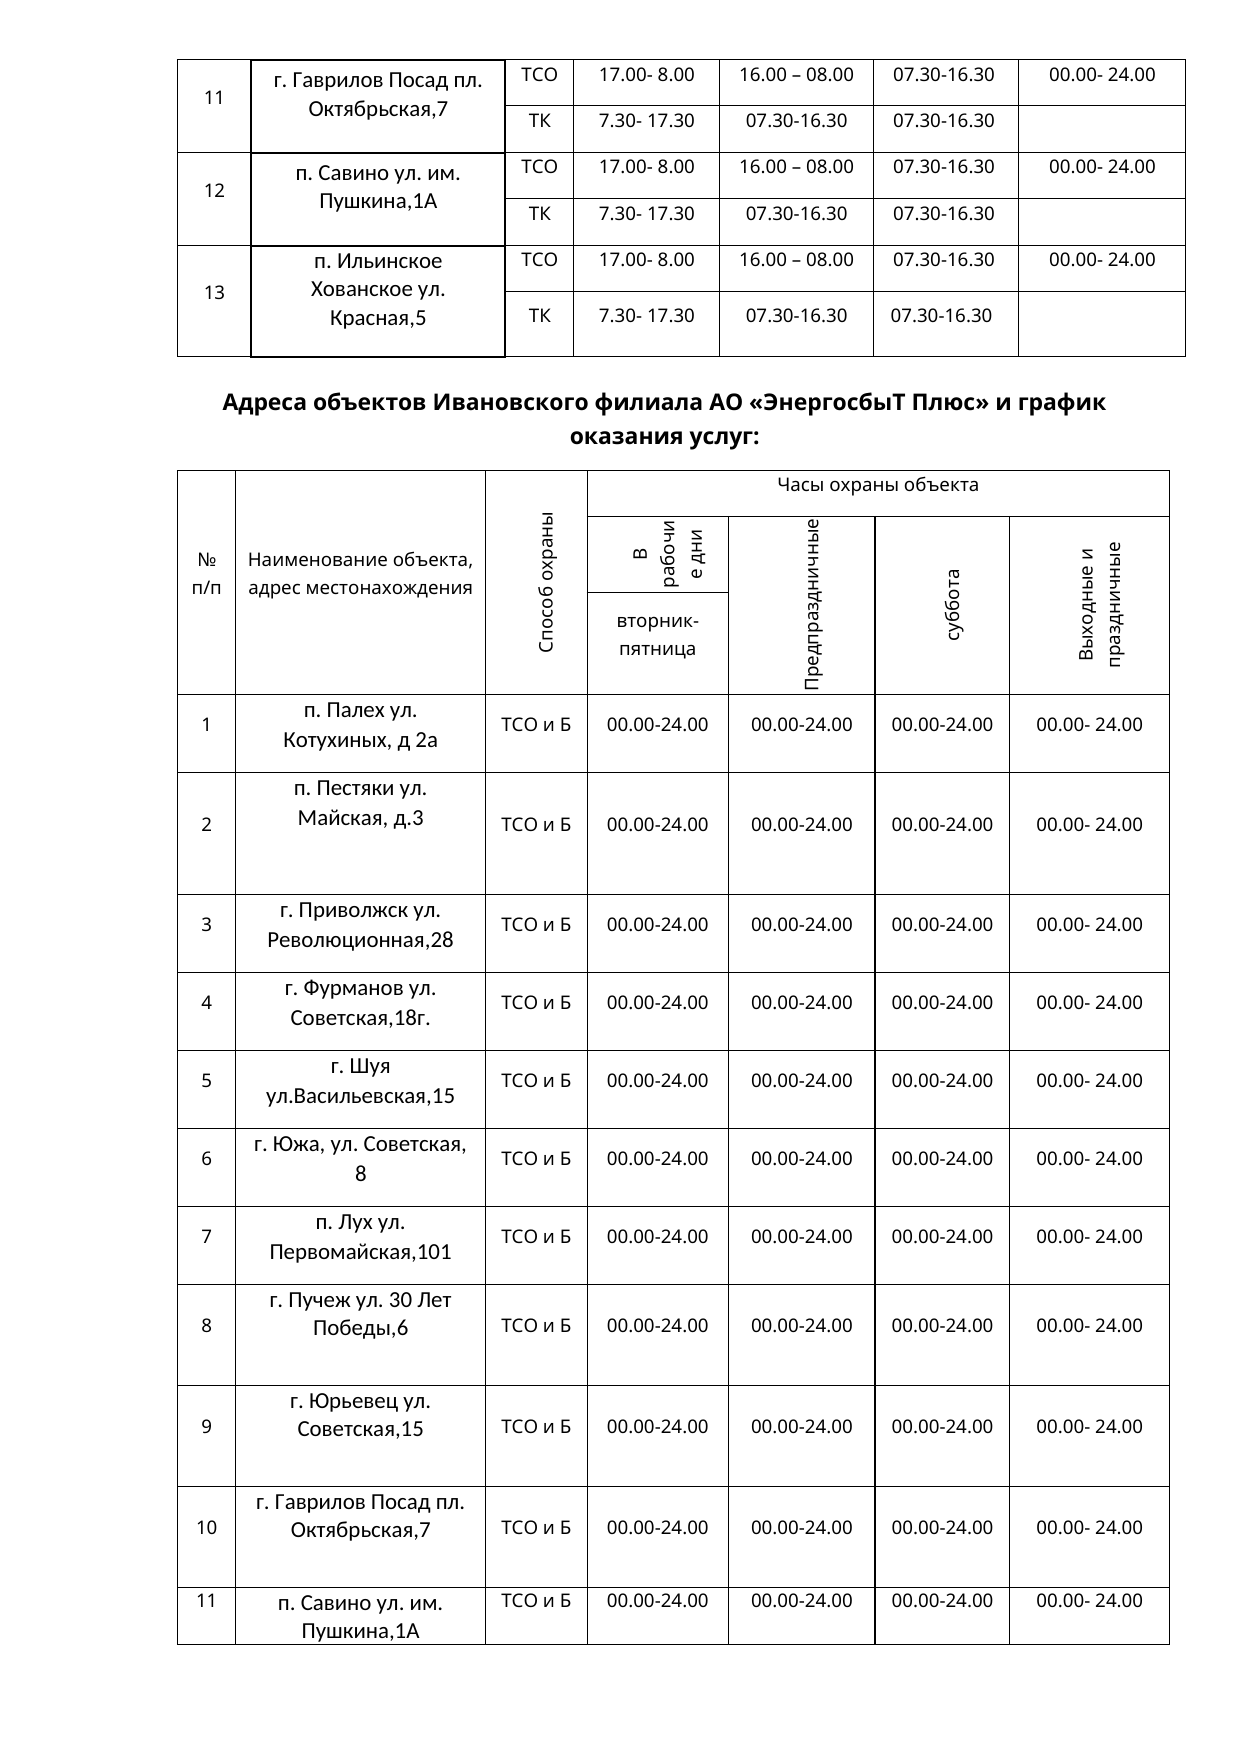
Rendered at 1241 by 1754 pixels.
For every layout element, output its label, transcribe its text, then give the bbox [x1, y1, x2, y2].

table_cell суббота [876, 517, 1009, 694]
table_cell ТК [506, 106, 573, 152]
table_cell 7 [178, 1207, 235, 1284]
table_cell п. Ильинское Хованское ул. Красная,5 [252, 247, 504, 356]
table_cell 00.00- 24.00 [1010, 895, 1169, 972]
table_cell 00.00-24.00 [729, 1285, 874, 1385]
table_cell 00.00-24.00 [588, 973, 728, 1050]
table_cell 00.00-24.00 [729, 773, 874, 894]
table_cell г. Гаврилов Посад пл. Октябрьская,7 [252, 61, 504, 152]
table_header Способ охраны [486, 471, 587, 694]
table_cell ТСО и Б [486, 1051, 587, 1128]
table_cell 07.30-16.30 [874, 153, 1018, 198]
table_cell ТСО и Б [486, 773, 587, 894]
table_cell 7.30- 17.30 [574, 106, 719, 152]
table_cell ТК [506, 292, 573, 356]
table_cell 07.30-16.30 [720, 292, 873, 356]
table_cell 10 [178, 1487, 235, 1587]
table_cell 07.30-16.30 [874, 292, 1018, 356]
table_cell ТСО [506, 60, 573, 105]
table_cell 00.00-24.00 [729, 1051, 874, 1128]
table_cell ТСО [506, 246, 573, 291]
table_cell 00.00-24.00 [729, 1207, 874, 1284]
table_cell 07.30-16.30 [874, 60, 1018, 105]
table_cell 00.00- 24.00 [1010, 1207, 1169, 1284]
table_cell 00.00-24.00 [588, 1285, 728, 1385]
table_cell 00.00- 24.00 [1010, 1588, 1169, 1644]
text Адреса объектов Ивановского филиала АО «ЭнергосбыТ Плюс» и график оказания услуг: [177, 386, 1152, 451]
table_cell г. Пучеж ул. 30 Лет Победы,6 [236, 1285, 485, 1385]
table_cell 2 [178, 773, 235, 894]
table_cell 00.00-24.00 [876, 1487, 1009, 1587]
table_cell 00.00- 24.00 [1019, 60, 1185, 105]
table_cell 00.00-24.00 [588, 1051, 728, 1128]
table_cell ТСО и Б [486, 695, 587, 772]
table_cell 00.00- 24.00 [1010, 773, 1169, 894]
table_cell 12 [178, 153, 250, 244]
table_cell п. Лух ул. Первомайская,101 [236, 1207, 485, 1284]
table_cell ТСО и Б [486, 1207, 587, 1284]
table_cell 07.30-16.30 [720, 199, 873, 244]
table_cell 16.00 – 08.00 [720, 153, 873, 198]
table_cell 00.00-24.00 [876, 1588, 1009, 1644]
table_cell 16.00 – 08.00 [720, 246, 873, 291]
table_cell 00.00-24.00 [588, 1129, 728, 1206]
table_cell 00.00-24.00 [588, 895, 728, 972]
table_cell г. Гаврилов Посад пл. Октябрьская,7 [236, 1487, 485, 1587]
table_cell 00.00- 24.00 [1010, 1487, 1169, 1587]
table_cell 00.00-24.00 [876, 1051, 1009, 1128]
table_cell ТСО и Б [486, 1386, 587, 1486]
table_cell 00.00-24.00 [588, 1588, 728, 1644]
table_cell 00.00-24.00 [876, 1207, 1009, 1284]
table_cell ТК [506, 199, 573, 244]
table_cell 00.00- 24.00 [1010, 973, 1169, 1050]
table_cell Выходные и праздничные [1010, 517, 1169, 694]
table_cell ТСО и Б [486, 973, 587, 1050]
table_cell г. Шуя ул.Васильевская,15 [236, 1051, 485, 1128]
table_cell 7.30- 17.30 [574, 199, 719, 244]
table_cell п. Савино ул. им. Пушкина,1А [252, 154, 504, 244]
table_cell г. Юрьевец ул. Советская,15 [236, 1386, 485, 1486]
table_cell 9 [178, 1386, 235, 1486]
table_cell 7.30- 17.30 [574, 292, 719, 356]
table_cell 5 [178, 1051, 235, 1128]
table_cell [1019, 292, 1185, 356]
table_cell 00.00- 24.00 [1010, 695, 1169, 772]
table_cell 00.00-24.00 [729, 895, 874, 972]
table_cell г. Фурманов ул. Советская,18г. [236, 973, 485, 1050]
table_cell ТСО [506, 153, 573, 198]
table_cell 13 [178, 246, 250, 356]
table_cell 00.00- 24.00 [1019, 153, 1185, 198]
table_cell вторник-пятница [588, 593, 728, 694]
table_cell 07.30-16.30 [720, 106, 873, 152]
table_cell ТСО и Б [486, 1588, 587, 1644]
table_cell 00.00-24.00 [729, 1386, 874, 1486]
table_cell 17.00- 8.00 [574, 246, 719, 291]
table_cell 00.00- 24.00 [1019, 246, 1185, 291]
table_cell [236, 1588, 485, 1644]
table_header № п/п [178, 471, 235, 694]
table_cell г. Приволжск ул. Революционная,28 [236, 895, 485, 972]
table_cell [1019, 199, 1185, 244]
table_cell 00.00-24.00 [876, 1129, 1009, 1206]
table_cell п. Палех ул. Котухиных, д 2а [236, 695, 485, 772]
table_cell 00.00-24.00 [729, 1129, 874, 1206]
table_cell 00.00-24.00 [588, 1386, 728, 1486]
table_cell 6 [178, 1129, 235, 1206]
table_cell 8 [178, 1285, 235, 1385]
table_cell 00.00-24.00 [876, 895, 1009, 972]
table_cell 00.00-24.00 [729, 973, 874, 1050]
table_cell 00.00-24.00 [876, 773, 1009, 894]
table_cell 00.00- 24.00 [1010, 1386, 1169, 1486]
table_cell 00.00-24.00 [729, 1487, 874, 1587]
table_cell 00.00-24.00 [876, 1285, 1009, 1385]
table_cell 00.00- 24.00 [1010, 1051, 1169, 1128]
table_cell 00.00-24.00 [588, 1487, 728, 1587]
table_cell 00.00-24.00 [729, 1588, 874, 1644]
table_cell 07.30-16.30 [874, 106, 1018, 152]
table_cell 17.00- 8.00 [574, 153, 719, 198]
table_cell 00.00-24.00 [876, 695, 1009, 772]
table_cell 1 [178, 695, 235, 772]
table_header Наименование объекта, адрес местонахождения [236, 471, 485, 694]
table_cell 4 [178, 973, 235, 1050]
table_cell 17.00- 8.00 [574, 60, 719, 105]
table_cell п. Пестяки ул. Майская, д.3 [236, 773, 485, 894]
table_cell 07.30-16.30 [874, 246, 1018, 291]
table_cell 00.00-24.00 [588, 1207, 728, 1284]
table_cell 00.00-24.00 [588, 695, 728, 772]
table_cell 00.00- 24.00 [1010, 1129, 1169, 1206]
table_cell 3 [178, 895, 235, 972]
table_cell 00.00- 24.00 [1010, 1285, 1169, 1385]
table_cell 00.00-24.00 [876, 973, 1009, 1050]
table_cell 00.00-24.00 [876, 1386, 1009, 1486]
table_cell 11 [178, 60, 250, 152]
table_cell 11 [178, 1588, 235, 1644]
table_cell Предпраздничные [729, 517, 874, 694]
table_cell [1019, 106, 1185, 152]
table_header Часы охраны объекта [588, 471, 1169, 516]
table_cell 07.30-16.30 [874, 199, 1018, 244]
table_cell ТСО и Б [486, 1285, 587, 1385]
table_cell 00.00-24.00 [588, 773, 728, 894]
table_cell 16.00 – 08.00 [720, 60, 873, 105]
table_cell 00.00-24.00 [729, 695, 874, 772]
table_cell ТСО и Б [486, 1129, 587, 1206]
table_cell В рабочие дни [588, 517, 728, 592]
table_cell ТСО и Б [486, 895, 587, 972]
table_cell ТСО и Б [486, 1487, 587, 1587]
table_cell г. Южа, ул. Советская, 8 [236, 1129, 485, 1206]
